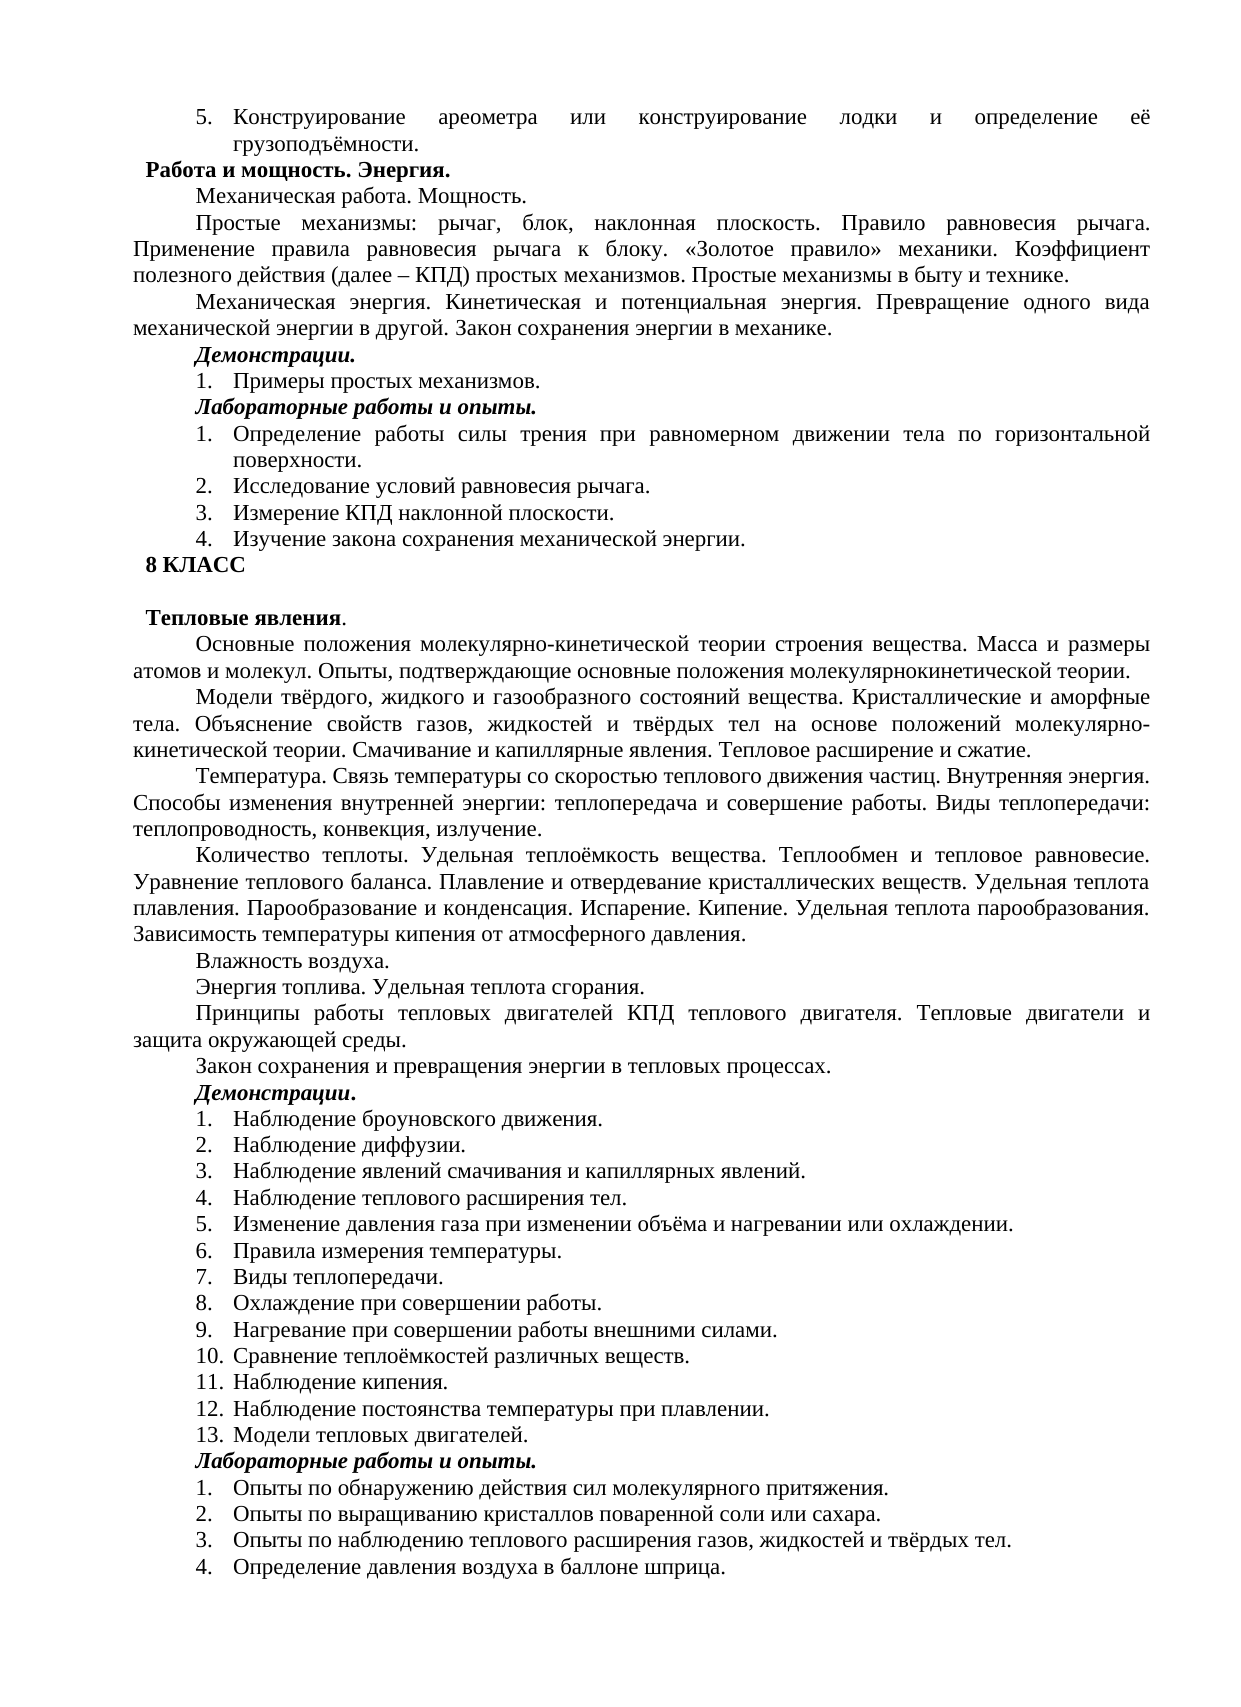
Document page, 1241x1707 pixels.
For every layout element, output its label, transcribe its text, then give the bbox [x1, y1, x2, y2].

text Энергия топлива. Удельная теплота сгорания. [133, 973, 1152, 999]
text Механическая энергия. Кинетическая и потенциальная энергия. Превращение одного вида механической энергии в другой. Закон сохранения энергии в механике. [133, 288, 1152, 341]
text Работа и мощность. Энергия. [145, 156, 1152, 182]
text Закон сохранения и превращения энергии в тепловых процессах. [133, 1052, 1152, 1078]
list Наблюдение постоянства температуры при плавлении. [195, 1395, 1152, 1421]
text Количество теплоты. Удельная теплоёмкость вещества. Теплообмен и тепловое равновесие. Уравнение теплового баланса. Плавление и отвердевание кристаллических веществ. Удельная теплота плавления. Парообразование и конденсация. Испарение. Кипение. Удельная теплота парообразования. Зависимость температуры кипения от атмосферного давления. [133, 841, 1152, 947]
list Определение работы силы трения при равномерном движении тела по горизонтальной поверхности. [195, 420, 1152, 472]
list Наблюдение кипения. [195, 1368, 1152, 1395]
list Нагревание при совершении работы внешними силами. [195, 1316, 1152, 1342]
text 8 КЛАСС [145, 551, 1152, 578]
text Модели твёрдого, жидкого и газообразного состояний вещества. Кристаллические и аморфные тела. Объяснение свойств газов, жидкостей и твёрдых тел на основе положений молекулярно-кинетической теории. Смачивание и капиллярные явления. Тепловое расширение и сжатие. [133, 683, 1152, 762]
list Измерение КПД наклонной плоскости. [195, 499, 1152, 525]
list Наблюдение явлений смачивания и капиллярных явлений. [195, 1158, 1152, 1184]
text Простые механизмы: рычаг, блок, наклонная плоскость. Правило равновесия рычага. Применение правила равновесия рычага к блоку. «Золотое правило» механики. Коэффициент полезного действия (далее – КПД) простых механизмов. Простые механизмы в быту и технике. [133, 209, 1152, 288]
text Демонстрации. [133, 341, 1152, 367]
text Тепловые явления. [145, 604, 1152, 631]
text Принципы работы тепловых двигателей КПД теплового двигателя. Тепловые двигатели и защита окружающей среды. [133, 999, 1152, 1052]
list Модели тепловых двигателей. [195, 1421, 1152, 1447]
text Температура. Связь температуры со скоростью теплового движения частиц. Внутренняя энергия. Способы изменения внутренней энергии: теплопередача и совершение работы. Виды теплопередачи: теплопроводность, конвекция, излучение. [133, 762, 1152, 841]
text Механическая работа. Мощность. [133, 182, 1152, 209]
text Лабораторные работы и опыты. [133, 393, 1152, 420]
list Правила измерения температуры. [195, 1237, 1152, 1263]
list Виды теплопередачи. [195, 1263, 1152, 1289]
list Изменение давления газа при изменении объёма и нагревании или охлаждении. [195, 1210, 1152, 1237]
list Изучение закона сохранения механической энергии. [195, 525, 1152, 551]
list Примеры простых механизмов. [195, 367, 1152, 393]
list Конструирование ареометра или конструирование лодки и определение её грузоподъёмности. [195, 103, 1152, 156]
list Наблюдение теплового расширения тел. [195, 1184, 1152, 1210]
list Сравнение теплоёмкостей различных веществ. [195, 1342, 1152, 1368]
text Демонстрации. [133, 1078, 1152, 1105]
list Исследование условий равновесия рычага. [195, 472, 1152, 499]
list Наблюдение диффузии. [195, 1131, 1152, 1158]
list Определение давления воздуха в баллоне шприца. [195, 1553, 1152, 1579]
list Охлаждение при совершении работы. [195, 1289, 1152, 1316]
list Опыты по выращиванию кристаллов поваренной соли или сахара. [195, 1500, 1152, 1527]
text Влажность воздуха. [133, 947, 1152, 973]
text Лабораторные работы и опыты. [133, 1447, 1152, 1474]
list Опыты по обнаружению действия сил молекулярного притяжения. [195, 1474, 1152, 1500]
list Опыты по наблюдению теплового расширения газов, жидкостей и твёрдых тел. [195, 1527, 1152, 1553]
text Основные положения молекулярно-кинетической теории строения вещества. Масса и размеры атомов и молекул. Опыты, подтверждающие основные положения молекулярнокинетической теории. [133, 631, 1152, 683]
list Наблюдение броуновского движения. [195, 1105, 1152, 1131]
